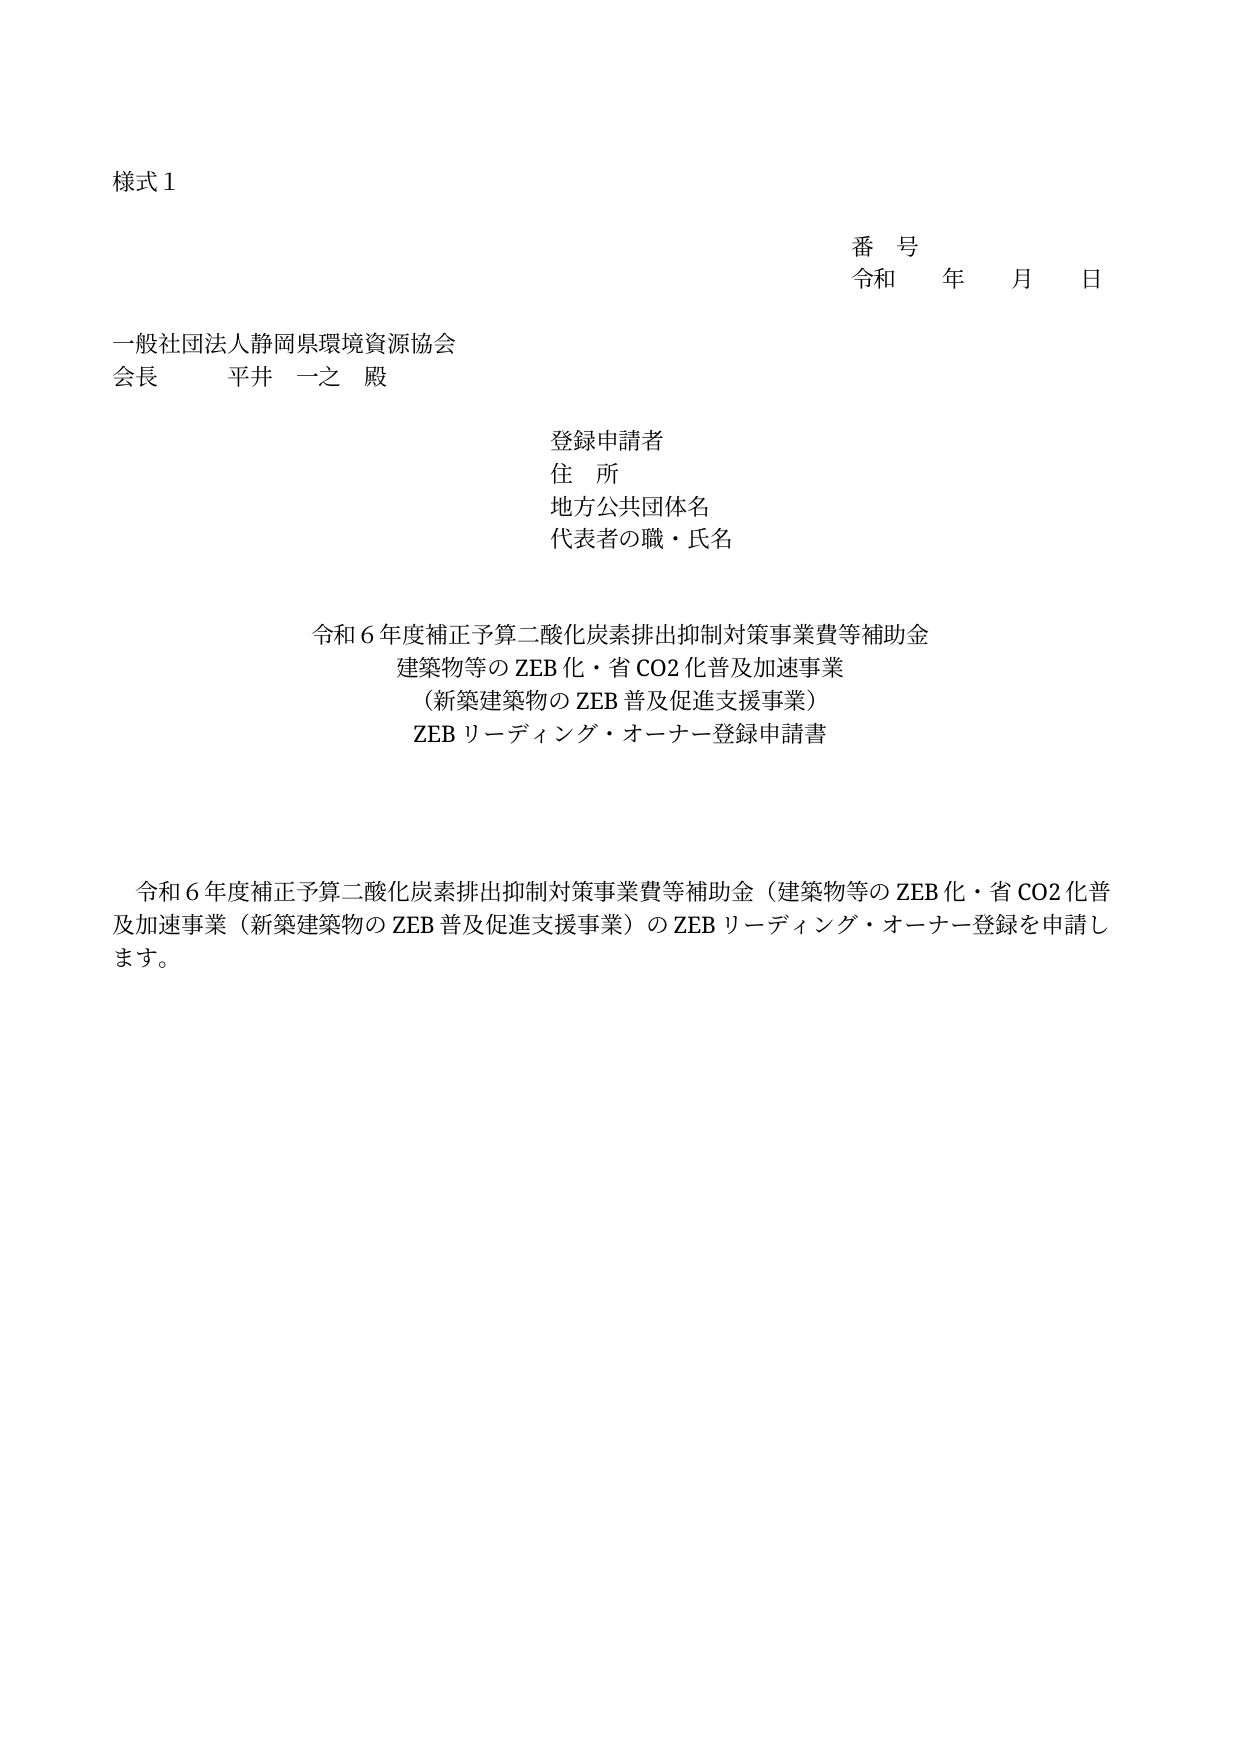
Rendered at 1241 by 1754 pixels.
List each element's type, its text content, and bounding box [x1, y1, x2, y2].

text 一般社団法人静岡県環境資源協会 [112, 326, 1128, 359]
text 令和６年度補正予算二酸化炭素排出抑制対策事業費等補助金（建築物等のZEB化・省CO2化普及加速事業（新築建築物のZEB普及促進支援事業）のZEBリーディング・オーナー登録を申請します。 [112, 874, 1128, 973]
text 令和 年 月 日 [851, 262, 1128, 294]
text 地方公共団体名 [462, 489, 1128, 522]
text （新築建築物のZEB普及促進支援事業） [112, 683, 1128, 716]
text 代表者の職・氏名 [462, 522, 1128, 554]
text 令和６年度補正予算二酸化炭素排出抑制対策事業費等補助金 [112, 617, 1128, 650]
text 建築物等のZEB化・省CO2化普及加速事業 [112, 650, 1128, 683]
text 会長 平井 一之 殿 [112, 359, 1128, 392]
text 住 所 [462, 456, 1128, 489]
text 様式１ [112, 164, 1128, 197]
text 登録申請者 [462, 423, 1128, 456]
text 番 号 [851, 229, 1128, 262]
text ZEBリーディング・オーナー登録申請書 [112, 716, 1128, 749]
